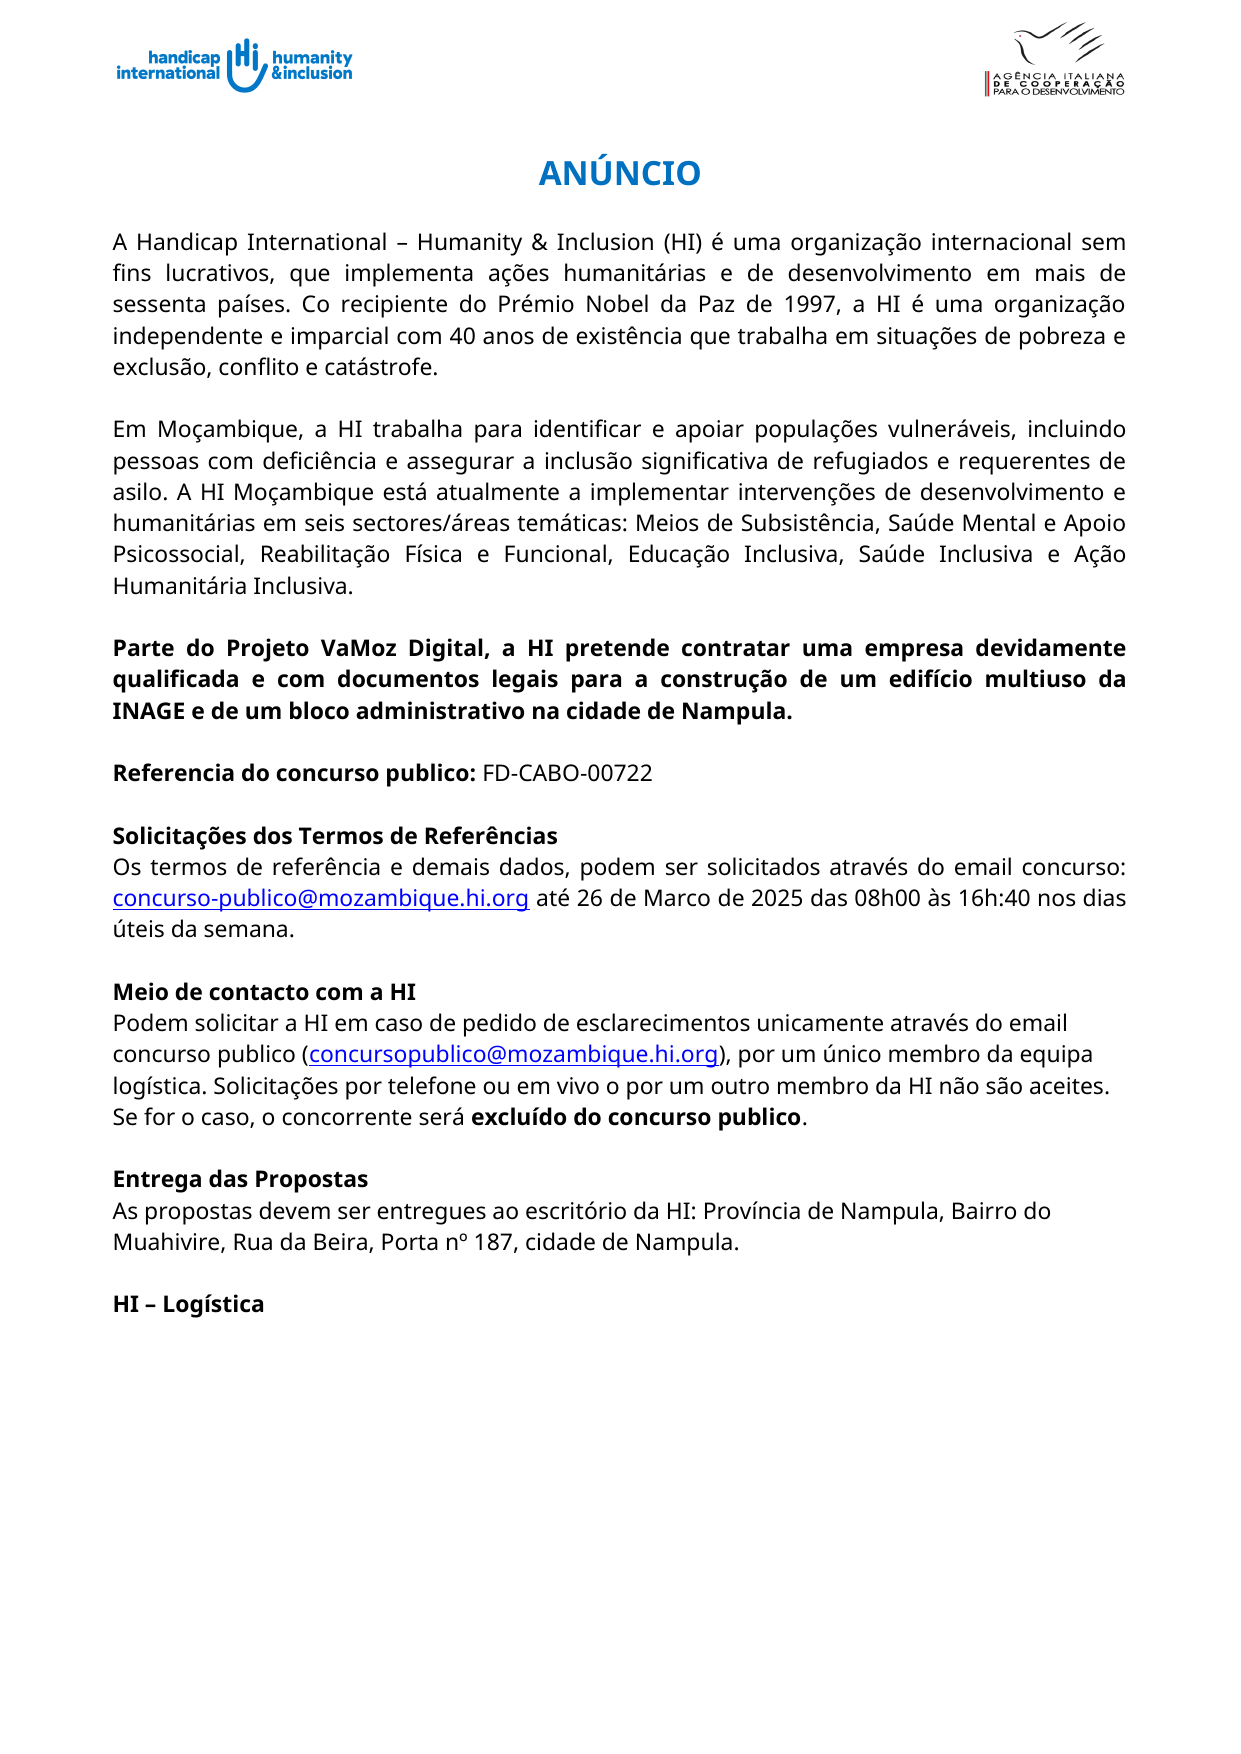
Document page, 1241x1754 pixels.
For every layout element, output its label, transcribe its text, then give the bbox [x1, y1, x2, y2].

picture [981, 20, 1128, 98]
text Parte do Projeto VaMoz Digital, a HI pretende contratar uma empresa devidamente qualificada e com documentos legais para a construção de um edifício multiuso da INAGE e de um bloco administrativo na cidade de Nampula. [112, 632, 1128, 726]
picture [112, 33, 357, 98]
text Meio de contacto com a HI [112, 976, 1128, 1007]
text Em Moçambique, a HI trabalha para identificar e apoiar populações vulneráveis, incluindo pessoas com deficiência e assegurar a inclusão significativa de refugiados e requerentes de asilo. A HI Moçambique está atualmente a implementar intervenções de desenvolvimento e humanitárias em seis sectores/áreas temáticas: Meios de Subsistência, Saúde Mental e Apoio Psicossocial, Reabilitação Física e Funcional, Educação Inclusiva, Saúde Inclusiva e Ação Humanitária Inclusiva. [112, 413, 1128, 601]
text As propostas devem ser entregues ao escritório da HI: Província de Nampula, Bairro do Muahivire, Rua da Beira, Porta nº 187, cidade de Nampula. [112, 1195, 1128, 1257]
text A Handicap International – Humanity & Inclusion (HI) é uma organização internacional sem fins lucrativos, que implementa ações humanitárias e de desenvolvimento em mais de sessenta países. Co recipiente do Prémio Nobel da Paz de 1997, a HI é uma organização independente e imparcial com 40 anos de existência que trabalha em situações de pobreza e exclusão, conflito e catástrofe. [112, 226, 1128, 382]
text Solicitações dos Termos de Referências [112, 820, 1128, 851]
text Podem solicitar a HI em caso de pedido de esclarecimentos unicamente através do email concurso publico (concursopublico@mozambique.hi.org), por um único membro da equipa logística. Solicitações por telefone ou em vivo o por um outro membro da HI não são aceites. Se for o caso, o concorrente será excluído do concurso publico. [112, 1007, 1128, 1132]
text Entrega das Propostas [112, 1163, 1128, 1195]
text ANÚNCIO [112, 150, 1128, 195]
text Os termos de referência e demais dados, podem ser solicitados através do email concurso: concurso-publico@mozambique.hi.org até 26 de Marco de 2025 das 08h00 às 16h:40 nos dias úteis da semana. [112, 851, 1128, 945]
text Referencia do concurso publico: FD-CABO-00722 [112, 757, 1128, 788]
text HI – Logística [112, 1288, 1128, 1320]
